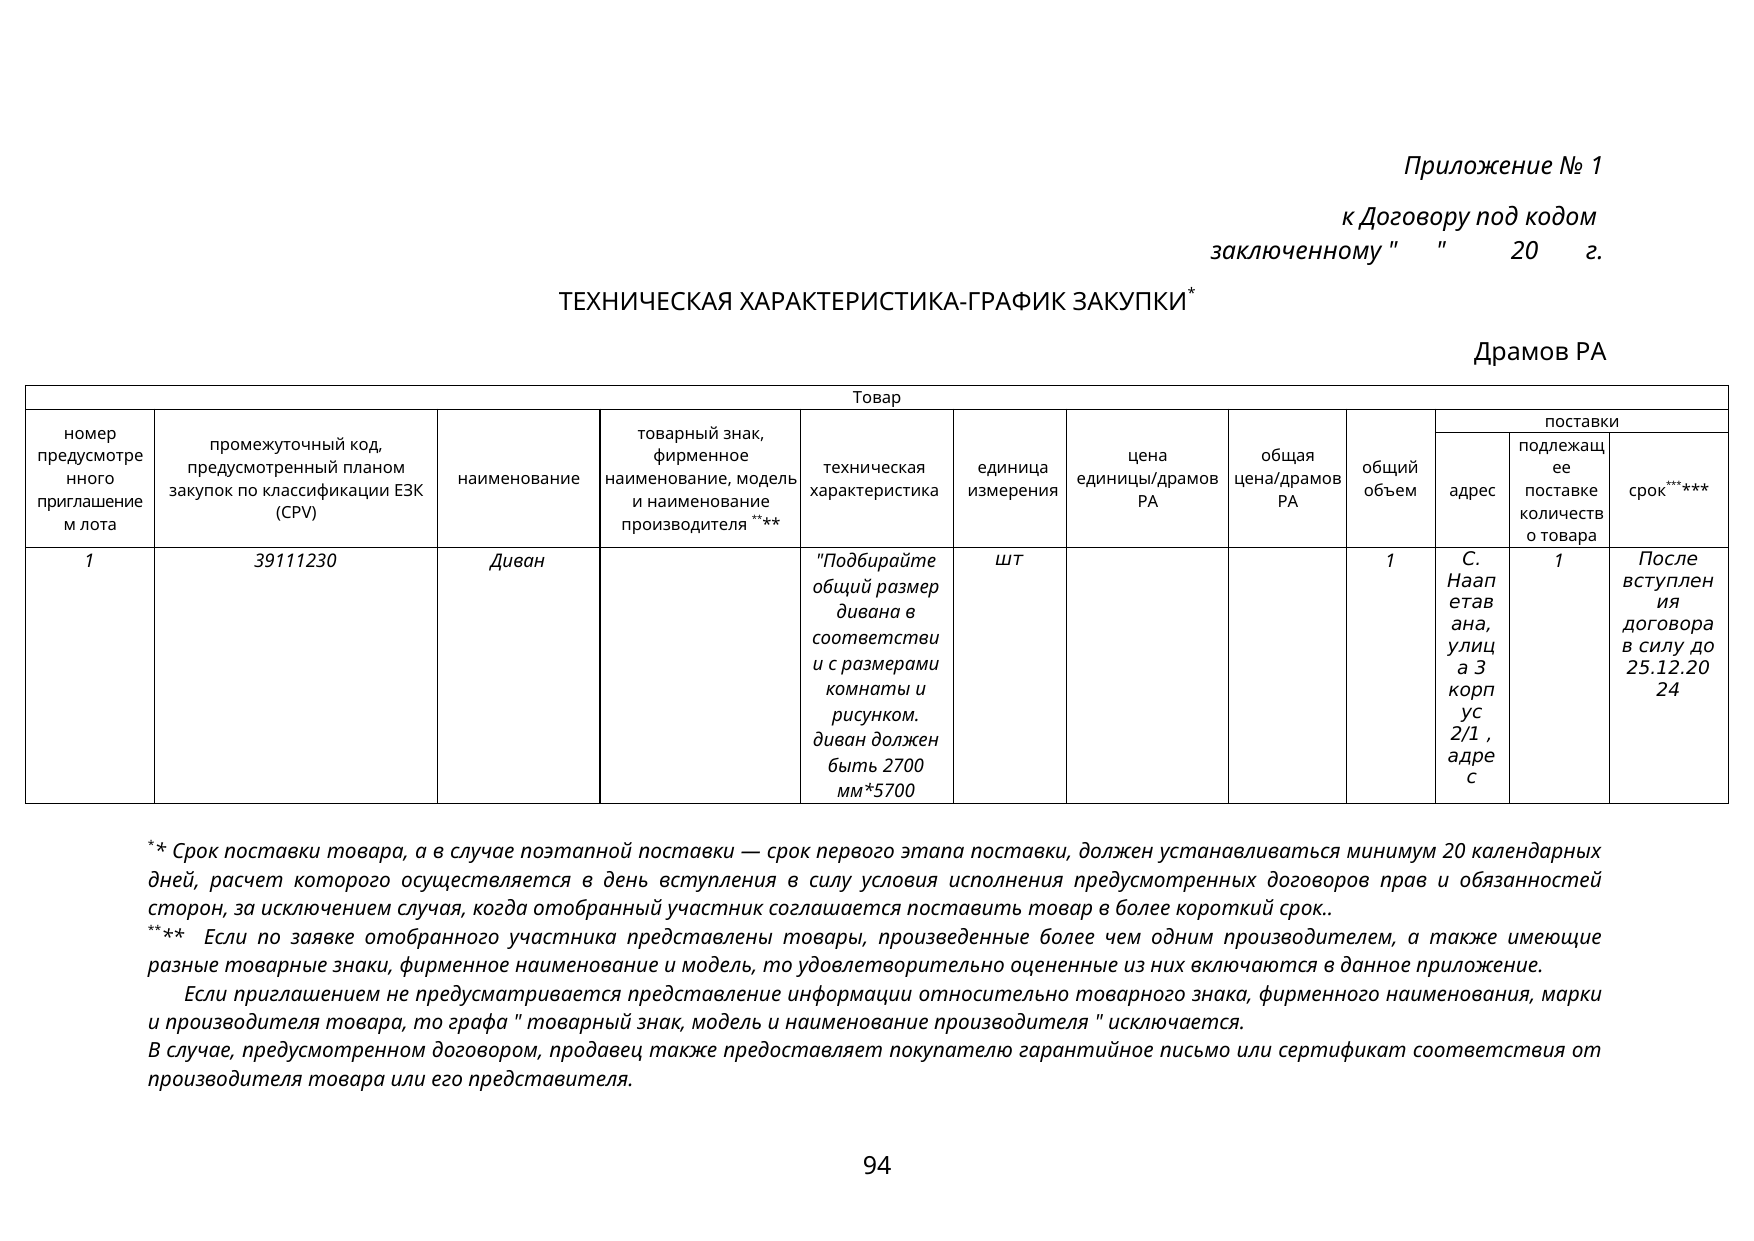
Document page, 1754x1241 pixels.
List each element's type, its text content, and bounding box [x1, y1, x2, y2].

table_cell поставки [1436, 410, 1728, 432]
table_cell наименование [438, 410, 599, 547]
table_cell срок*** [1610, 433, 1728, 547]
table_cell единица измерения [954, 410, 1066, 547]
table_cell Диван [438, 548, 599, 803]
table_cell цена единицы/драмов РА [1067, 410, 1228, 547]
table_cell 39111230 [155, 548, 437, 803]
table_cell [1229, 548, 1346, 803]
table_cell общая цена/драмов РА [1229, 410, 1346, 547]
table_cell [601, 548, 800, 803]
text ТЕХНИЧЕСКАЯ ХАРАКТЕРИСТИКА-ГРАФИК ЗАКУПКИ* [148, 283, 1606, 317]
table_cell техническая характеристика [801, 410, 953, 547]
table_cell подлежащее поставке количество товара [1510, 433, 1609, 547]
table_cell товарный знак, фирменное наименование, модель и наименование производителя ** [601, 410, 800, 547]
table_cell 1 [26, 548, 154, 803]
table_header Товар [26, 386, 1728, 408]
table_cell "Подбирайте общий размер дивана в соответствии с размерами комнаты и рисунком. диван должен быть 2700 мм*5700 мм*2700 мм: Сырье: конструкция из дерева и шпалеры. конструкция должна быть собрана с помощью винтов. губка плотностью 35 г: Обои плотностью не менее 0,4 кг/м2, предназначенные для оклейки обоев, из качественной ткани, по желанию заказчика: Согласовать окончательный внешний вид и размеры с заказчиком." [801, 548, 953, 803]
table_cell С. Наапетавана, улица 3 корпус 2/1 , адрес [1436, 548, 1509, 803]
table_cell общий объем [1347, 410, 1435, 547]
text Драмов РА [148, 334, 1606, 368]
table_cell 1 [1347, 548, 1435, 803]
table_cell [1067, 548, 1228, 803]
table_cell промежуточный код, предусмотренный планом закупок по классификации ЕЗК (CPV) [155, 410, 437, 547]
text к Договору под кодом заключенному " " 20 г. [148, 198, 1606, 267]
table_cell шт [954, 548, 1066, 803]
table_cell После вступления договора в силу до 25.12.2024 [1610, 548, 1728, 803]
table_cell адрес [1436, 433, 1509, 547]
text Приложение № 1 [148, 148, 1606, 182]
table_cell 1 [1510, 548, 1609, 803]
table_cell номер предусмотренного приглашением лота [26, 410, 154, 547]
